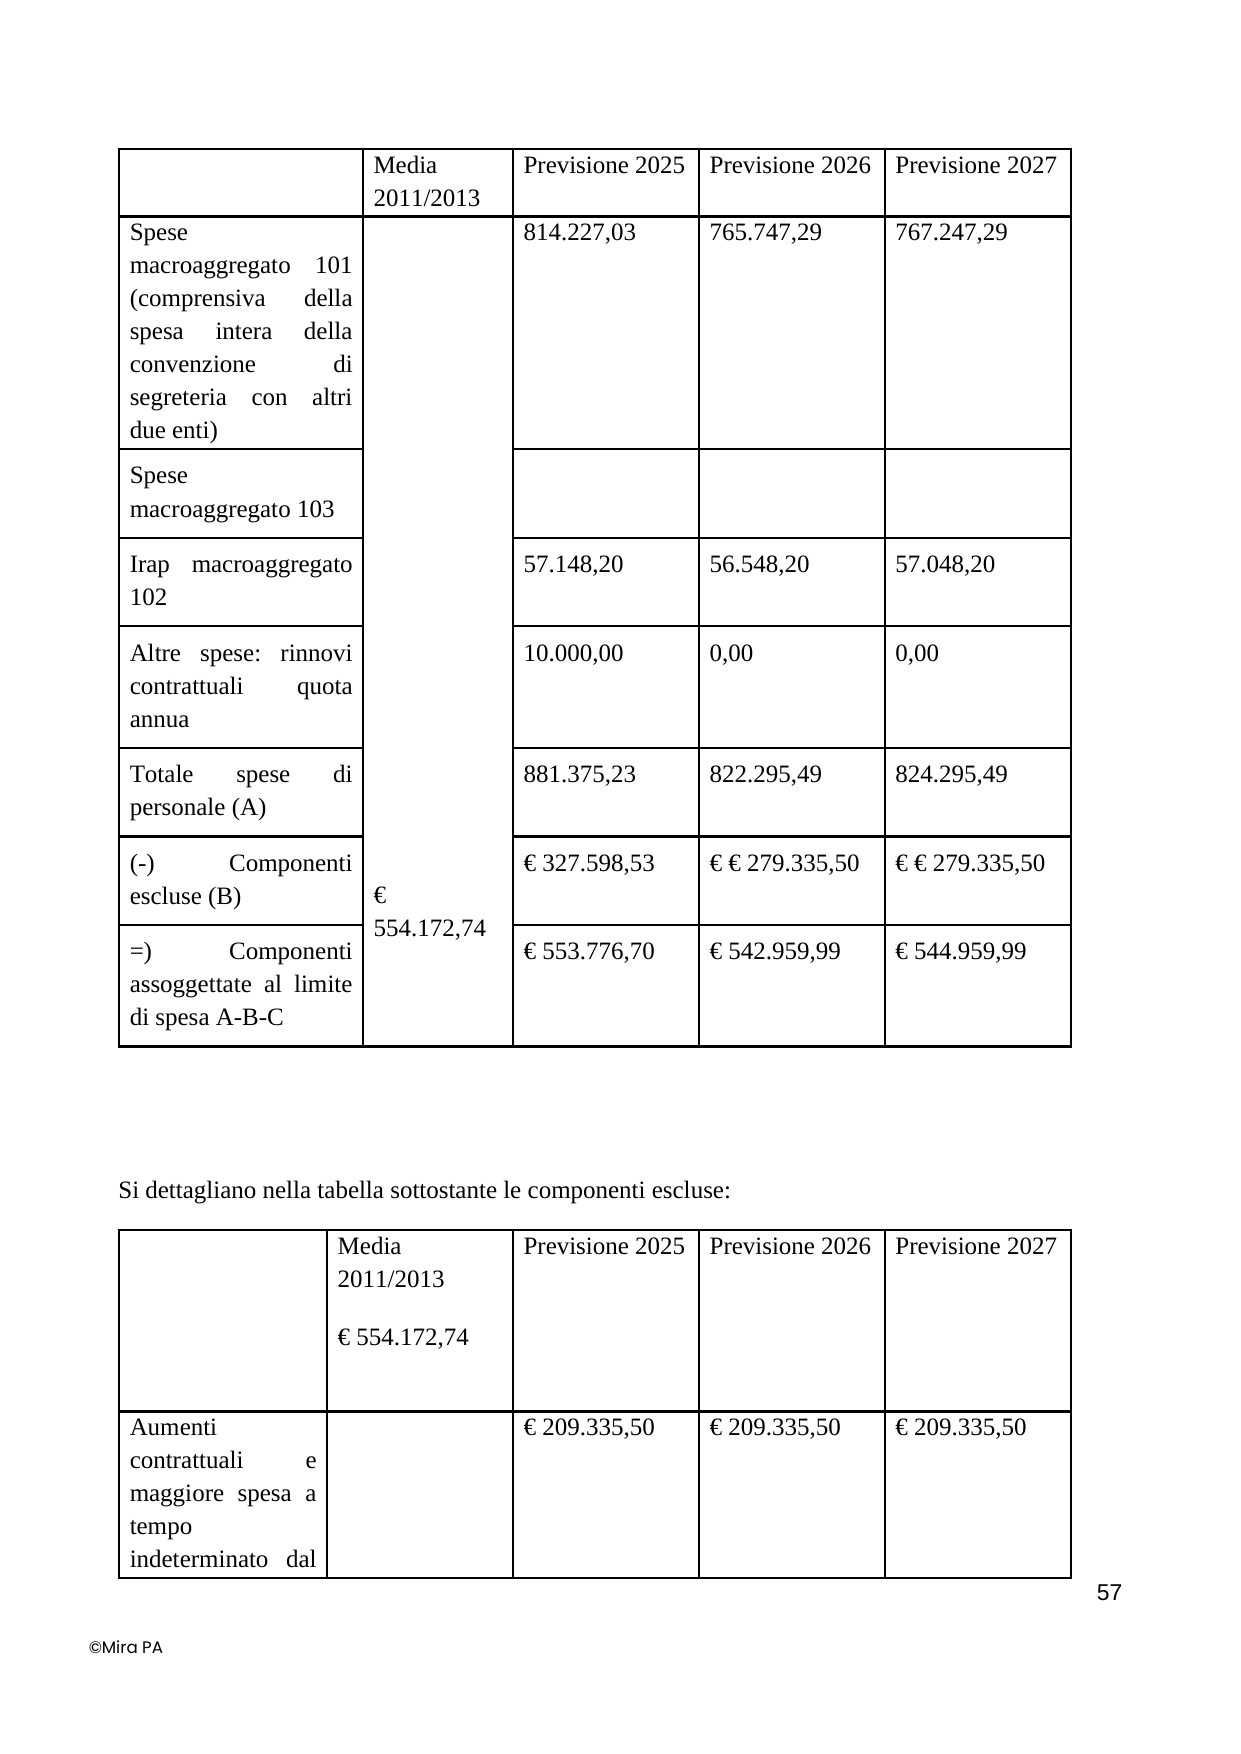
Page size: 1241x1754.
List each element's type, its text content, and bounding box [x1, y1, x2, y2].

table_cell [886, 450, 1070, 537]
table_header Previsione 2026 [700, 1231, 884, 1410]
table_cell € 209.335,50 [886, 1413, 1070, 1577]
table_header [120, 1231, 326, 1410]
table_cell (-) Componenti escluse (B) [120, 838, 362, 924]
table_cell € 209.335,50 [700, 1413, 884, 1577]
table_cell [514, 450, 698, 537]
table_cell 57.148,20 [514, 539, 698, 625]
table_cell [700, 450, 884, 537]
table_cell Altre spese: rinnovi contrattuali quota annua [120, 627, 362, 747]
table_cell 765.747,29 [700, 218, 884, 448]
table_cell [328, 1413, 512, 1577]
table_cell € 553.776,70 [514, 926, 698, 1045]
table_cell 881.375,23 [514, 749, 698, 835]
table_cell 57.048,20 [886, 539, 1070, 625]
table_cell € € 279.335,50 [886, 838, 1070, 924]
table_cell € 554.172,74 [364, 218, 512, 1045]
table_cell € € 279.335,50 [700, 838, 884, 924]
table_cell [120, 1413, 326, 1577]
table_cell Irap macroaggregato 102 [120, 539, 362, 625]
table_cell Spese macroaggregato 101 (comprensiva della spesa intera della convenzione di segreteria con altri due enti) [120, 218, 362, 448]
table_cell 0,00 [886, 627, 1070, 747]
table_header Previsione 2026 [700, 150, 884, 215]
table_header [120, 150, 362, 215]
table_cell 822.295,49 [700, 749, 884, 835]
table_cell € 327.598,53 [514, 838, 698, 924]
table_header Previsione 2025 [514, 150, 698, 215]
table_header Media 2011/2013 [364, 150, 512, 215]
table_cell =) Componenti assoggettate al limite di spesa A-B-C [120, 926, 362, 1045]
table_cell 824.295,49 [886, 749, 1070, 835]
table_cell € 209.335,50 [514, 1413, 698, 1577]
table_header Media 2011/2013 € 554.172,74 [328, 1231, 512, 1410]
text Si dettagliano nella tabella sottostante le componenti escluse: [118, 1175, 1122, 1204]
table_cell € 542.959,99 [700, 926, 884, 1045]
table_cell 56.548,20 [700, 539, 884, 625]
table_cell Spese macroaggregato 103 [120, 450, 362, 537]
table_header Previsione 2027 [886, 150, 1070, 215]
table_cell Totale spese di personale (A) [120, 749, 362, 835]
table_cell 814.227,03 [514, 218, 698, 448]
table_header Previsione 2025 [514, 1231, 698, 1410]
table_header Previsione 2027 [886, 1231, 1070, 1410]
table_cell € 544.959,99 [886, 926, 1070, 1045]
table_cell 767.247,29 [886, 218, 1070, 448]
table_cell 10.000,00 [514, 627, 698, 747]
table_cell 0,00 [700, 627, 884, 747]
